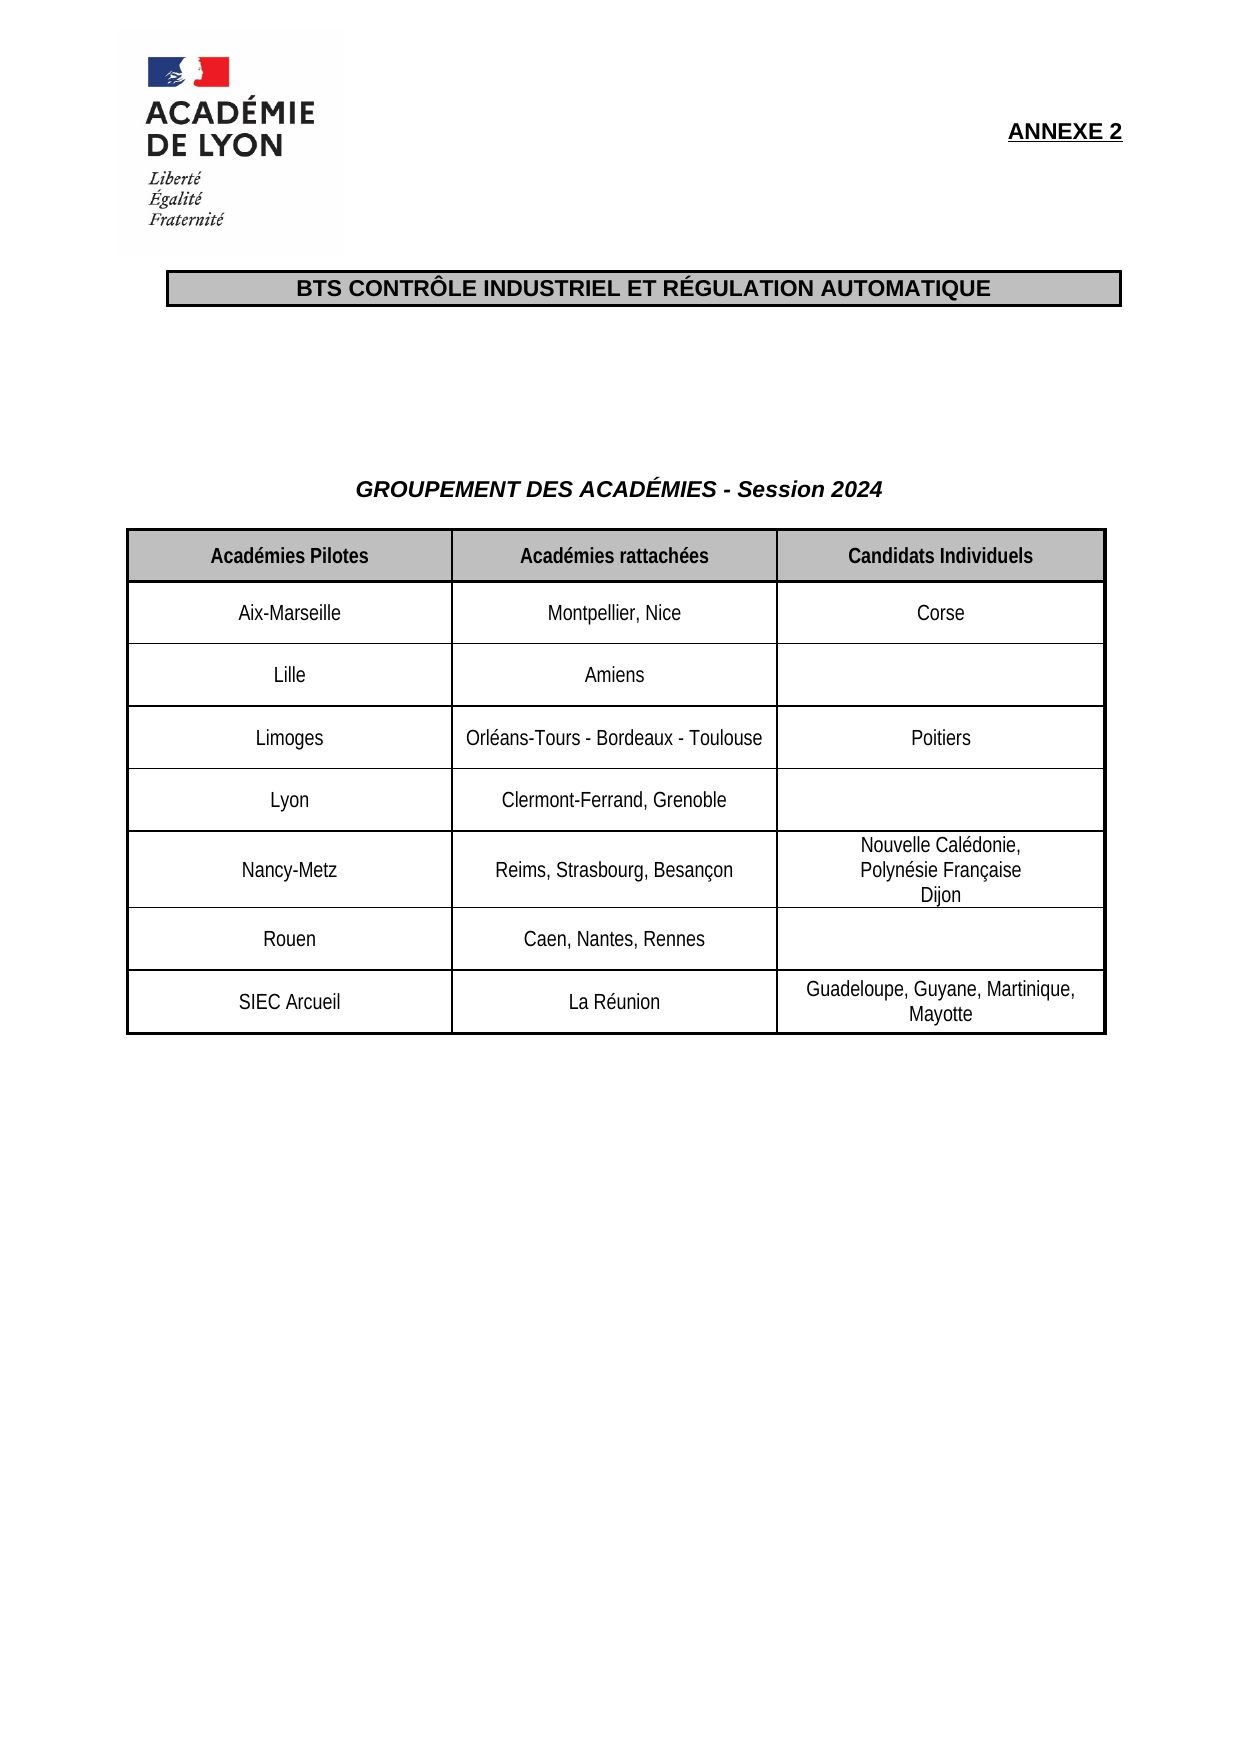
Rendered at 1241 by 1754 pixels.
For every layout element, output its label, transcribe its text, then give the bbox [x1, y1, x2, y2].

table_cell Lille [129, 644, 451, 705]
table_cell Orléans-Tours - Bordeaux - Toulouse [453, 707, 776, 767]
table_header Académies rattachées [453, 531, 776, 580]
text GROUPEMENT DES ACADÉMIES - Session 2024 [118, 476, 1122, 503]
text BTS CONTRÔLE INDUSTRIEL ET RÉGULATION AUTOMATIQUE [169, 273, 1119, 304]
table_cell Amiens [453, 644, 776, 705]
table_cell Caen, Nantes, Rennes [453, 908, 776, 969]
table_cell Nouvelle Calédonie, Polynésie Française Dijon [778, 832, 1103, 907]
table_cell Lyon [129, 769, 451, 830]
table_cell SIEC Arcueil [129, 971, 451, 1032]
text ANNEXE 2 [407, 118, 1122, 144]
table_cell Guadeloupe, Guyane, Martinique, Mayotte [778, 971, 1103, 1032]
table_header Candidats Individuels [778, 531, 1103, 580]
table_cell Nancy-Metz [129, 832, 451, 907]
table_cell [778, 644, 1103, 705]
picture [118, 27, 344, 255]
table_cell Montpellier, Nice [453, 583, 776, 642]
table_cell La Réunion [453, 971, 776, 1032]
table_cell Clermont-Ferrand, Grenoble [453, 769, 776, 830]
table_cell Corse [778, 583, 1103, 642]
table_cell Poitiers [778, 707, 1103, 767]
table_cell Aix-Marseille [129, 583, 451, 642]
table_cell Reims, Strasbourg, Besançon [453, 832, 776, 907]
table_cell Limoges [129, 707, 451, 767]
table_cell Rouen [129, 908, 451, 969]
table_header Académies Pilotes [129, 531, 451, 580]
table_cell [778, 769, 1103, 830]
table_cell [778, 908, 1103, 969]
